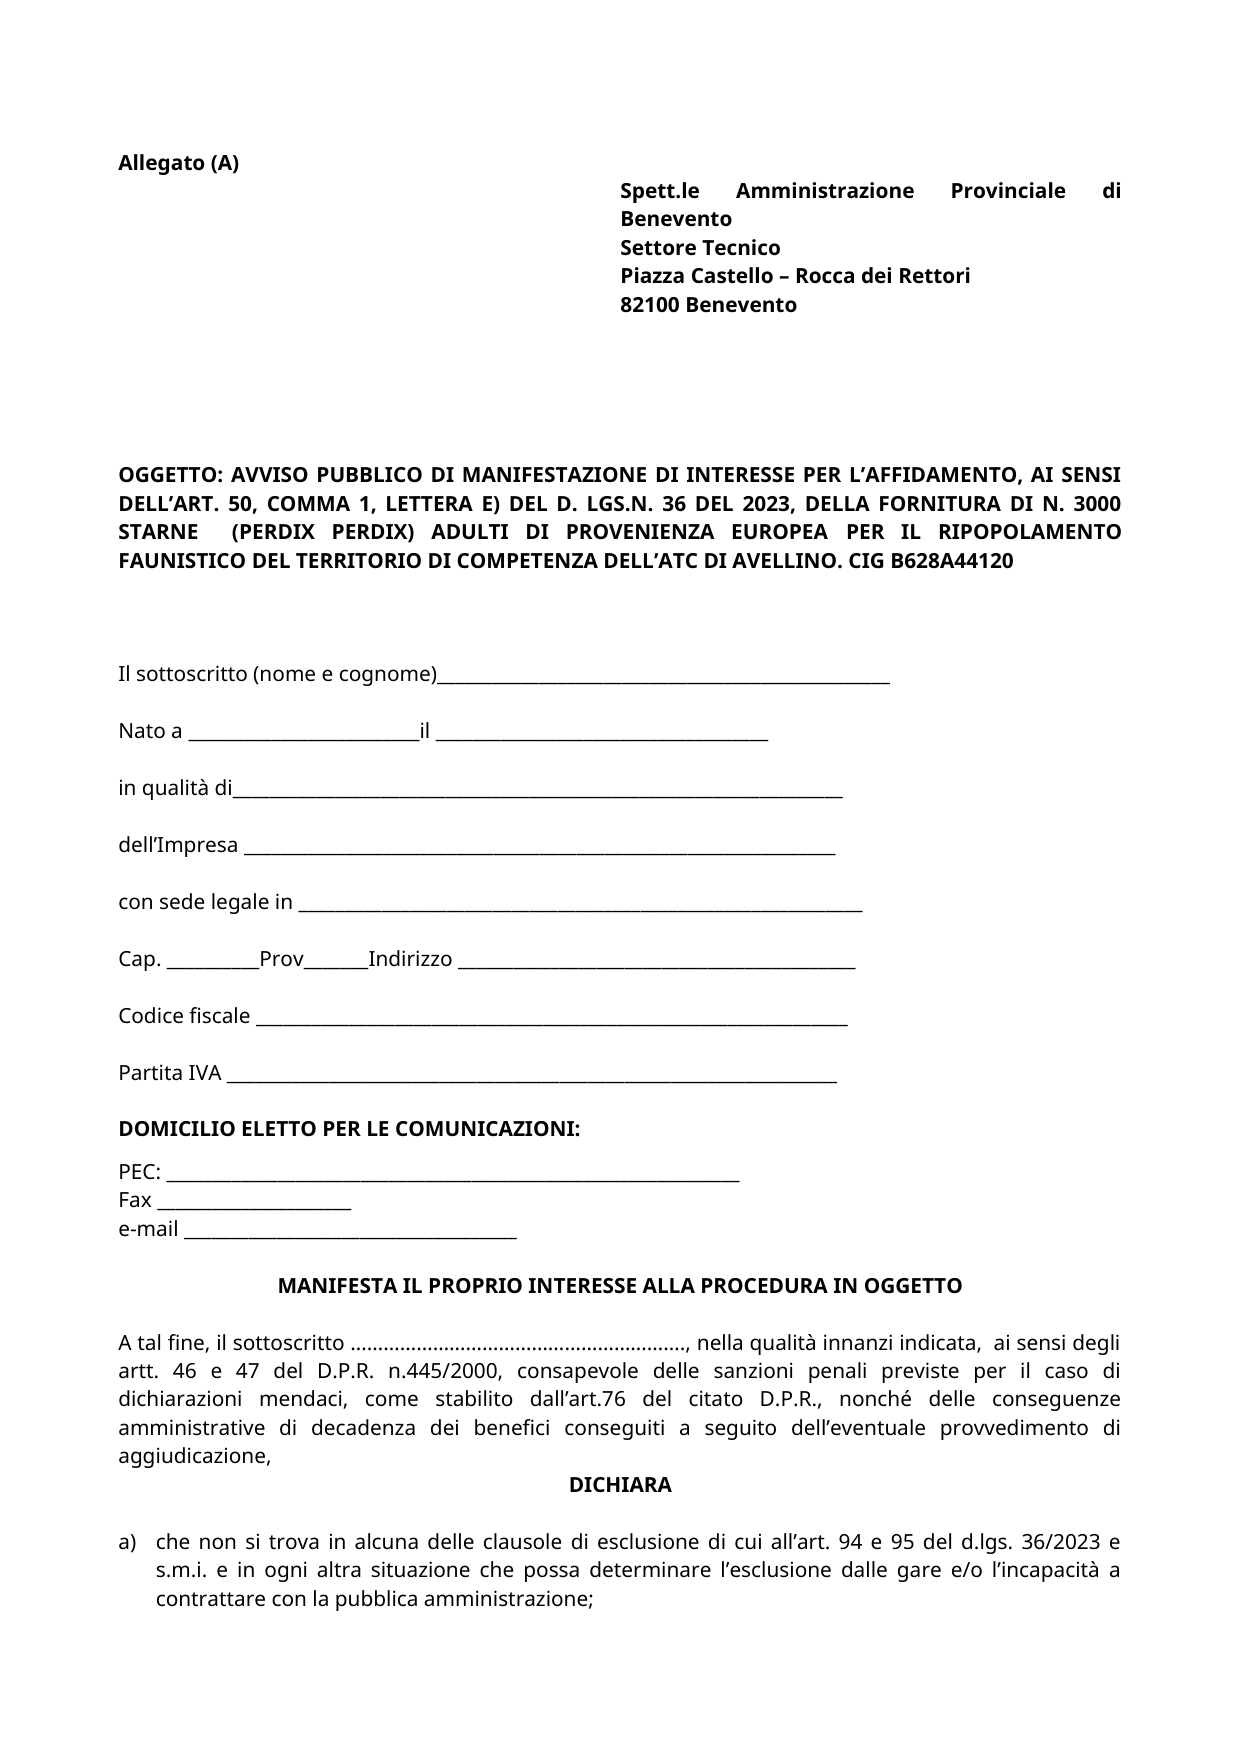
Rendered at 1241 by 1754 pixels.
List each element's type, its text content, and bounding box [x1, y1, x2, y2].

text DICHIARA [118, 1470, 1122, 1498]
text e-mail ____________________________________ [118, 1214, 1057, 1242]
text Piazza Castello – Rocca dei Rettori [620, 261, 1122, 290]
text dell’Impresa ________________________________________________________________ [118, 830, 1122, 858]
text MANIFESTA IL PROPRIO INTERESSE ALLA PROCEDURA IN OGGETTO [118, 1271, 1122, 1299]
text DOMICILIO ELETTO PER LE COMUNICAZIONI: [118, 1114, 1057, 1143]
text A tal fine, il sottoscritto ……………………………………………………., nella qualità innanzi indicata, ai sensi degli artt. 46 e 47 del D.P.R. n.445/2000, consapevole delle sanzioni penali previste per il caso di dichiarazioni mendaci, come stabilito dall’art.76 del citato D.P.R., nonché delle conseguenze amministrative di decadenza dei benefici conseguiti a seguito dell’eventuale provvedimento di aggiudicazione, [118, 1328, 1122, 1470]
text Settore Tecnico [620, 233, 1122, 261]
text OGGETTO: AVVISO PUBBLICO DI MANIFESTAZIONE DI INTERESSE PER L’AFFIDAMENTO, AI SENSI DELL’ART. 50, COMMA 1, LETTERA E) DEL D. LGS.N. 36 DEL 2023, DELLA FORNITURA DI N. 3000 STARNE (PERDIX PERDIX) ADULTI DI PROVENIENZA EUROPEA PER IL RIPOPOLAMENTO FAUNISTICO DEL TERRITORIO DI COMPETENZA DELL’ATC DI AVELLINO. CIG B628A44120 [118, 460, 1122, 574]
text Fax _____________________ [118, 1186, 1057, 1214]
text Cap. __________Prov_______Indirizzo ___________________________________________ [118, 944, 1122, 972]
text 82100 Benevento [620, 290, 1122, 318]
text Il sottoscritto (nome e cognome)_________________________________________________ [118, 659, 1122, 688]
text Allegato (A) [118, 148, 1122, 176]
text Codice fiscale ________________________________________________________________ [118, 1001, 1122, 1029]
text in qualità di__________________________________________________________________ [118, 773, 1122, 802]
text con sede legale in _____________________________________________________________ [118, 887, 1122, 915]
list che non si trova in alcuna delle clausole di esclusione di cui all’art. 94 e 95 del d.lgs. 36/2023 e s.m.i. e in ogni altra situazione che possa determinare l’esclusione dalle gare e/o l’incapacità a contrattare con la pubblica amministrazione; [118, 1527, 1122, 1612]
text PEC: ______________________________________________________________ [118, 1157, 1057, 1186]
text Spett.le Amministrazione Provinciale di Benevento [620, 176, 1122, 233]
text Partita IVA __________________________________________________________________ [118, 1058, 1122, 1086]
text Nato a _________________________il ____________________________________ [118, 716, 1122, 745]
